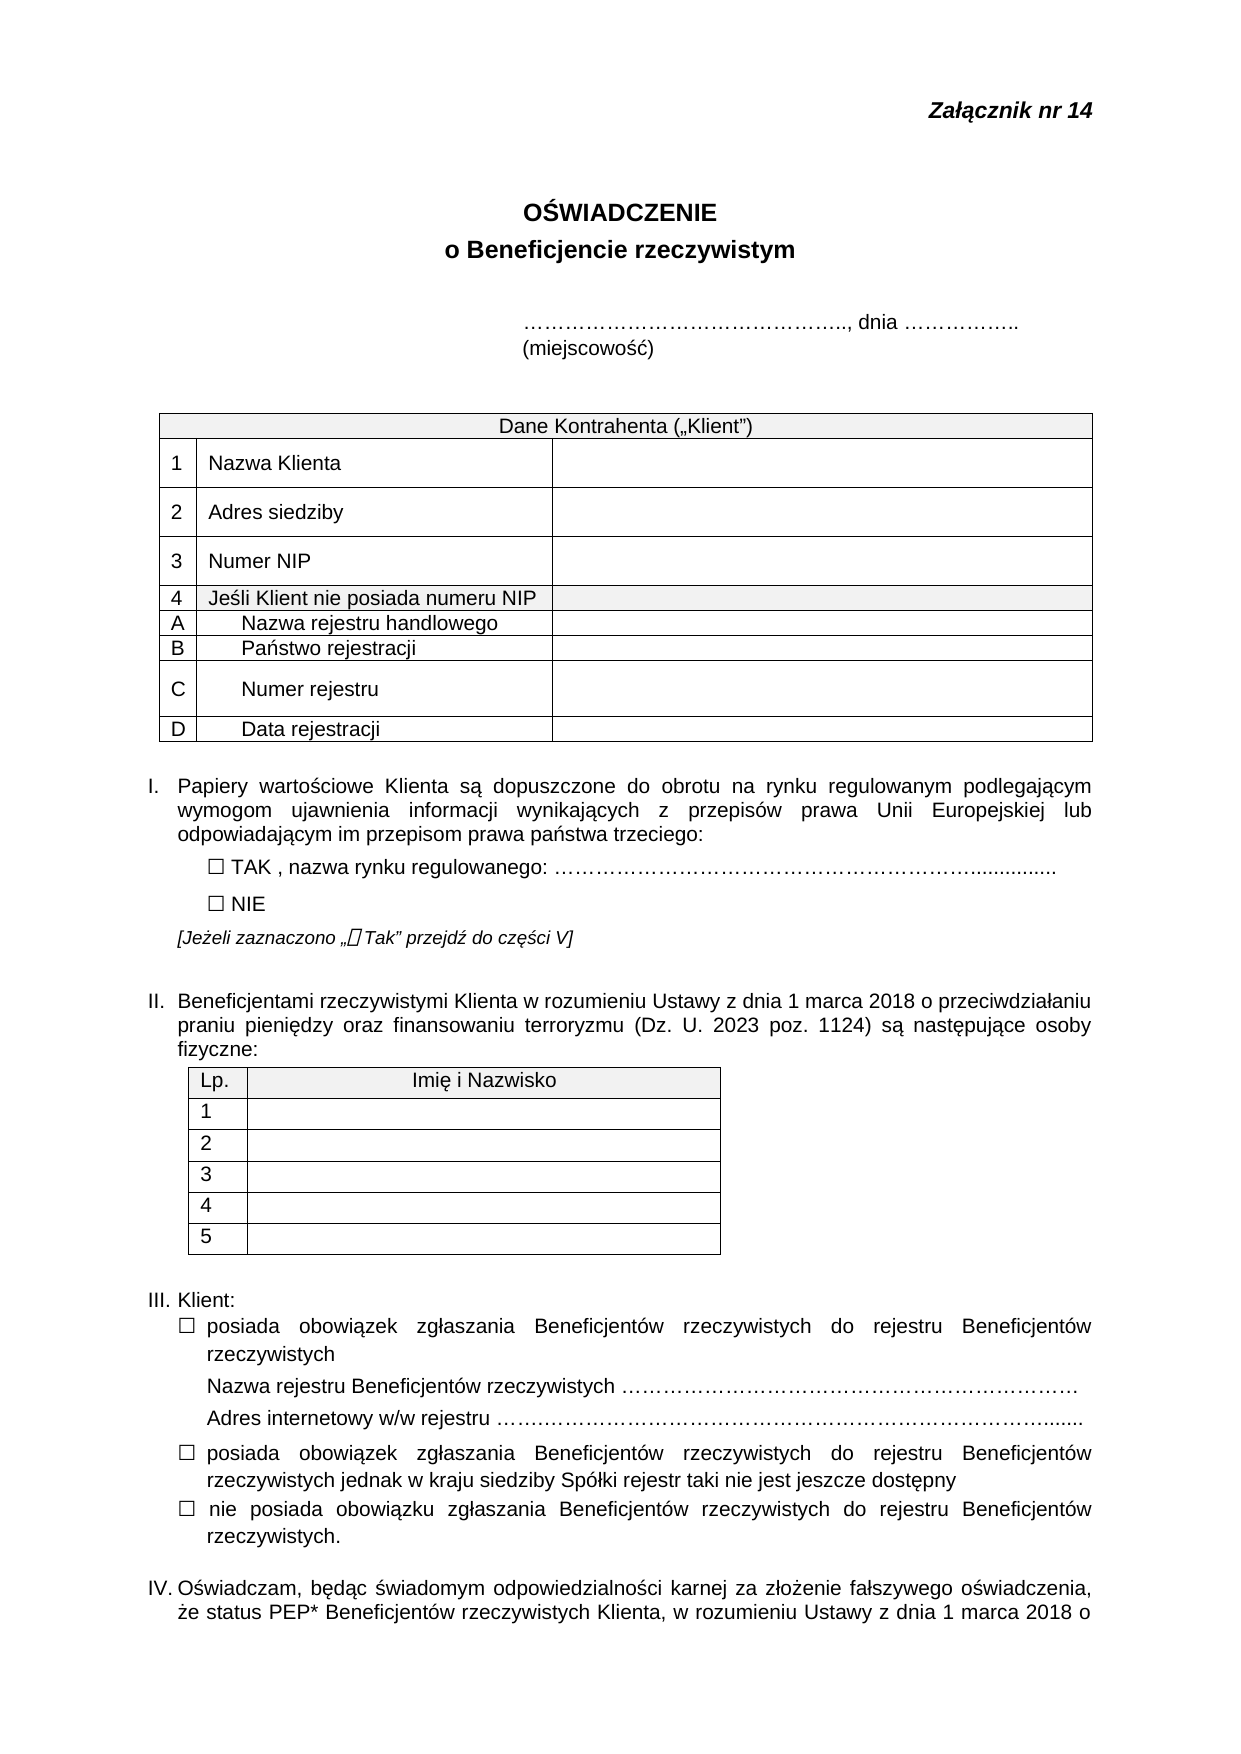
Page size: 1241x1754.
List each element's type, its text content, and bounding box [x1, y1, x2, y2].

text Załącznik nr 14 [148, 97, 1093, 123]
text Nazwa rejestru Beneficjentów rzeczywistych ………………………………………………………… [148, 1374, 1093, 1398]
table_cell Numer NIP [197, 537, 552, 585]
table_cell [248, 1224, 720, 1254]
table_header Dane Kontrahenta („Klient”) [160, 414, 1092, 438]
table_cell [553, 661, 1092, 716]
list posiada obowiązek zgłaszania Beneficjentów rzeczywistych do rejestru Beneficjentów rzeczywistych jednak w kraju siedziby Spółki rejestr taki nie jest jeszcze dostępny [177, 1438, 1093, 1492]
table_cell [553, 439, 1092, 487]
table_cell C [160, 661, 196, 716]
text o Beneficjencie rzeczywistym [148, 235, 1093, 264]
table_cell 4 [160, 586, 196, 610]
table_cell 1 [189, 1099, 247, 1129]
table_cell [553, 488, 1092, 536]
table_cell Data rejestracji [197, 717, 552, 741]
table_cell 5 [189, 1224, 247, 1254]
table_cell 1 [160, 439, 196, 487]
table_cell 2 [160, 488, 196, 536]
list posiada obowiązek zgłaszania Beneficjentów rzeczywistych do rejestru Beneficjentów rzeczywistych [177, 1311, 1093, 1366]
text [Jeżeli zaznaczono „⎕ Tak” przejdź do części V] [148, 926, 1093, 948]
table_cell 3 [160, 537, 196, 585]
table_cell D [160, 717, 196, 741]
text ……………………………………….., dnia …………….. [523, 309, 1093, 333]
list Klient: [148, 1287, 1093, 1311]
table_cell 2 [189, 1130, 247, 1161]
table_cell 3 [189, 1162, 247, 1192]
table_cell [248, 1099, 720, 1129]
table_cell [553, 611, 1092, 635]
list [148, 1576, 1093, 1624]
table_cell [248, 1162, 720, 1192]
table_cell Nazwa rejestru handlowego [197, 611, 552, 635]
text (miejscowość) [443, 335, 1093, 359]
table_cell [553, 717, 1092, 741]
table_cell [553, 537, 1092, 585]
table_cell Jeśli Klient nie posiada numeru NIP [197, 586, 552, 610]
text NIE [185, 889, 1093, 917]
table_header Lp. [189, 1068, 247, 1098]
text OŚWIADCZENIE [148, 198, 1093, 226]
table_cell B [160, 636, 196, 660]
table_cell Państwo rejestracji [197, 636, 552, 660]
table_cell 4 [189, 1193, 247, 1223]
list Papiery wartościowe Klienta są dopuszczone do obrotu na rynku regulowanym podlegającym wymogom ujawnienia informacji wynikających z przepisów prawa Unii Europejskiej lub odpowiadającym im przepisom prawa państwa trzeciego: [148, 774, 1093, 846]
text Adres internetowy w/w rejestru …….………………………………………………………………....... [148, 1406, 1093, 1430]
list nie posiada obowiązku zgłaszania Beneficjentów rzeczywistych do rejestru Beneficjentów rzeczywistych. [177, 1494, 1093, 1548]
table_cell Nazwa Klienta [197, 439, 552, 487]
table_cell [248, 1193, 720, 1223]
table_cell Numer rejestru [197, 661, 552, 716]
table_header Imię i Nazwisko [248, 1068, 720, 1098]
table_cell [553, 636, 1092, 660]
table_cell [248, 1130, 720, 1161]
table_cell Adres siedziby [197, 488, 552, 536]
table_cell [553, 586, 1092, 610]
table_cell A [160, 611, 196, 635]
text TAK , nazwa rynku regulowanego: ……………………………………………………............... [177, 852, 1093, 881]
list Beneficjentami rzeczywistymi Klienta w rozumieniu Ustawy z dnia 1 marca 2018 o przeciwdziałaniu praniu pieniędzy oraz finansowaniu terroryzmu (Dz. U. 2023 poz. 1124) są następujące osoby fizyczne: [148, 989, 1093, 1061]
